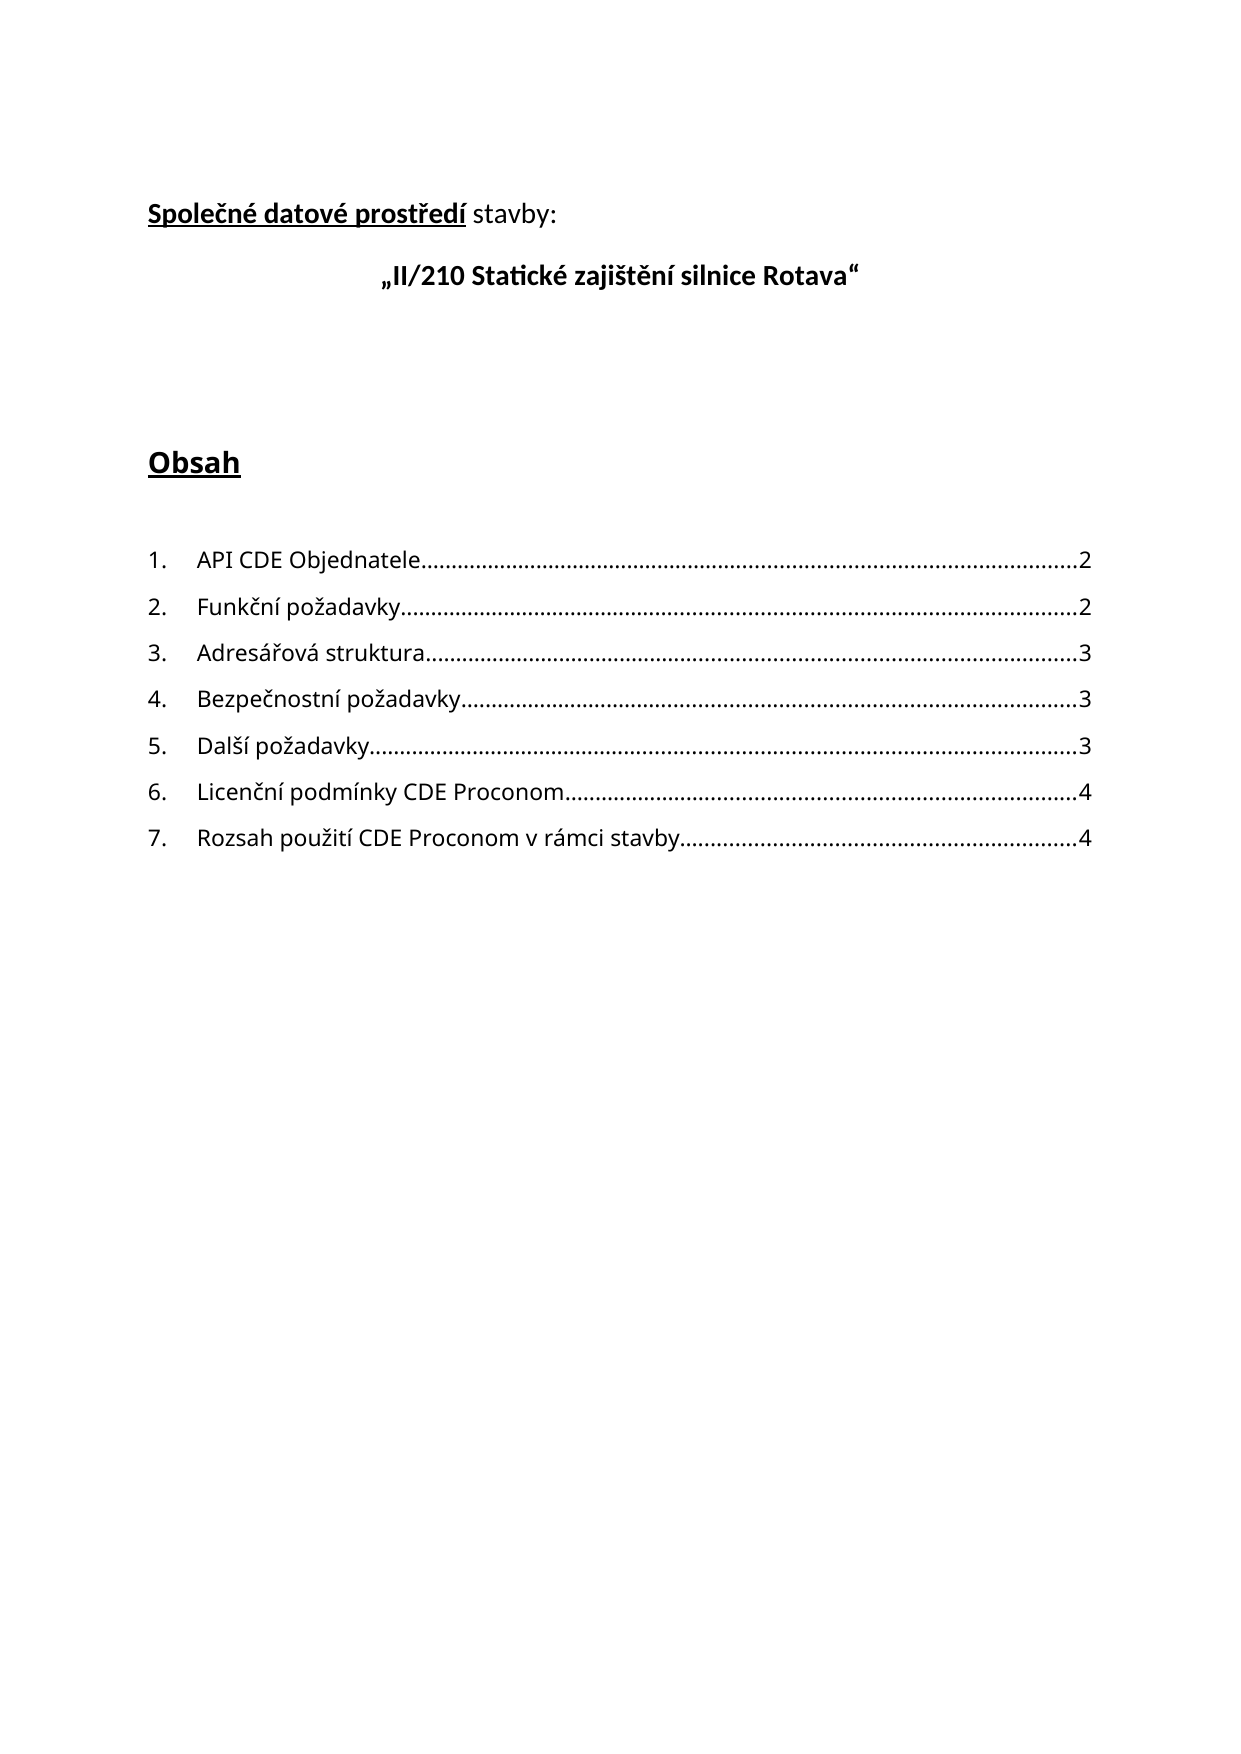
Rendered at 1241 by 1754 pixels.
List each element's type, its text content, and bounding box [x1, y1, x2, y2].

text „II/210 Statické zajištění silnice Rotava“ [148, 257, 1093, 292]
text Společné datové prostředí stavby: [148, 195, 1093, 230]
